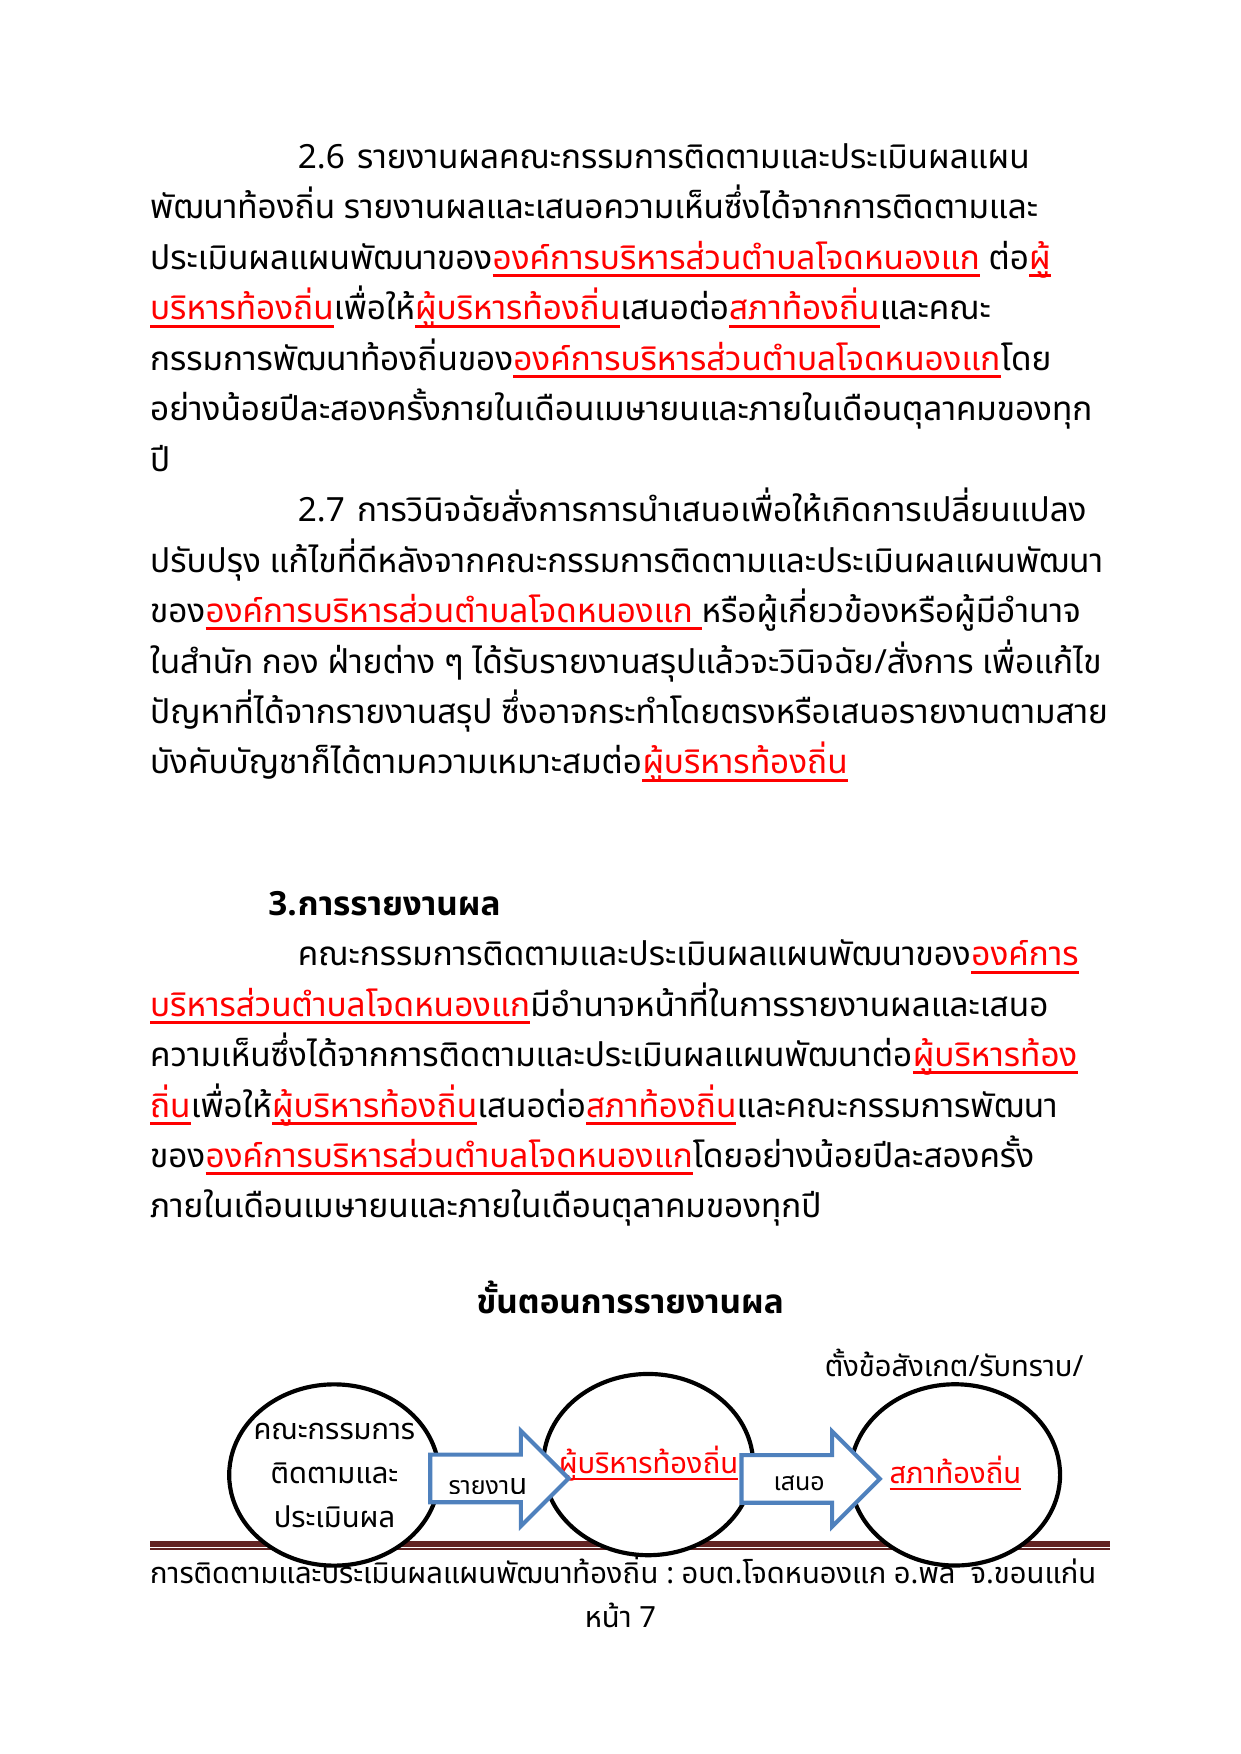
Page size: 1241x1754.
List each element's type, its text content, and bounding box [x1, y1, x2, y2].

text ขั้นตอนการรายงานผล [150, 1278, 1110, 1329]
text 3. การรายงานผล [150, 880, 1110, 930]
text คณะกรรมการติดตามและประเมินผลแผนพัฒนาขององค์การบริหารส่วนตำบลโจดหนองแกมีอำนาจหน้าที่ในการรายงานผลและเสนอความเห็นซึ่งได้จากการติดตามและประเมินผลแผนพัฒนาต่อผู้บริหารท้องถิ่นเพื่อให้ผู้บริหารท้องถิ่นเสนอต่อสภาท้องถิ่นและคณะกรรมการพัฒนาขององค์การบริหารส่วนตำบลโจดหนองแกโดยอย่างน้อยปีละสองครั้งภายในเดือนเมษายนและภายในเดือนตุลาคมของทุกปี [150, 930, 1110, 1233]
text 2.6 รายงานผลคณะกรรมการติดตามและประเมินผลแผนพัฒนาท้องถิ่น รายงานผลและเสนอความเห็นซึ่งได้จากการติดตามและประเมินผลแผนพัฒนาขององค์การบริหารส่วนตำบลโจดหนองแก ต่อผู้บริหารท้องถิ่นเพื่อให้ผู้บริหารท้องถิ่นเสนอต่อสภาท้องถิ่นและคณะกรรมการพัฒนาท้องถิ่นขององค์การบริหารส่วนตำบลโจดหนองแกโดยอย่างน้อยปีละสองครั้งภายในเดือนเมษายนและภายในเดือนตุลาคมของทุกปี [150, 133, 1110, 486]
text 2.7 การวินิจฉัยสั่งการการนำเสนอเพื่อให้เกิดการเปลี่ยนแปลง ปรับปรุง แก้ไขที่ดีหลังจากคณะกรรมการติดตามและประเมินผลแผนพัฒนาขององค์การบริหารส่วนตำบลโจดหนองแก หรือผู้เกี่ยวข้องหรือผู้มีอำนาจในสำนัก กอง ฝ่ายต่าง ๆ ได้รับรายงานสรุปแล้วจะวินิจฉัย/สั่งการ เพื่อแก้ไขปัญหาที่ได้จากรายงานสรุป ซึ่งอาจกระทำโดยตรงหรือเสนอรายงานตามสายบังคับบัญชาก็ได้ตามความเหมาะสมต่อผู้บริหารท้องถิ่น [150, 486, 1110, 789]
